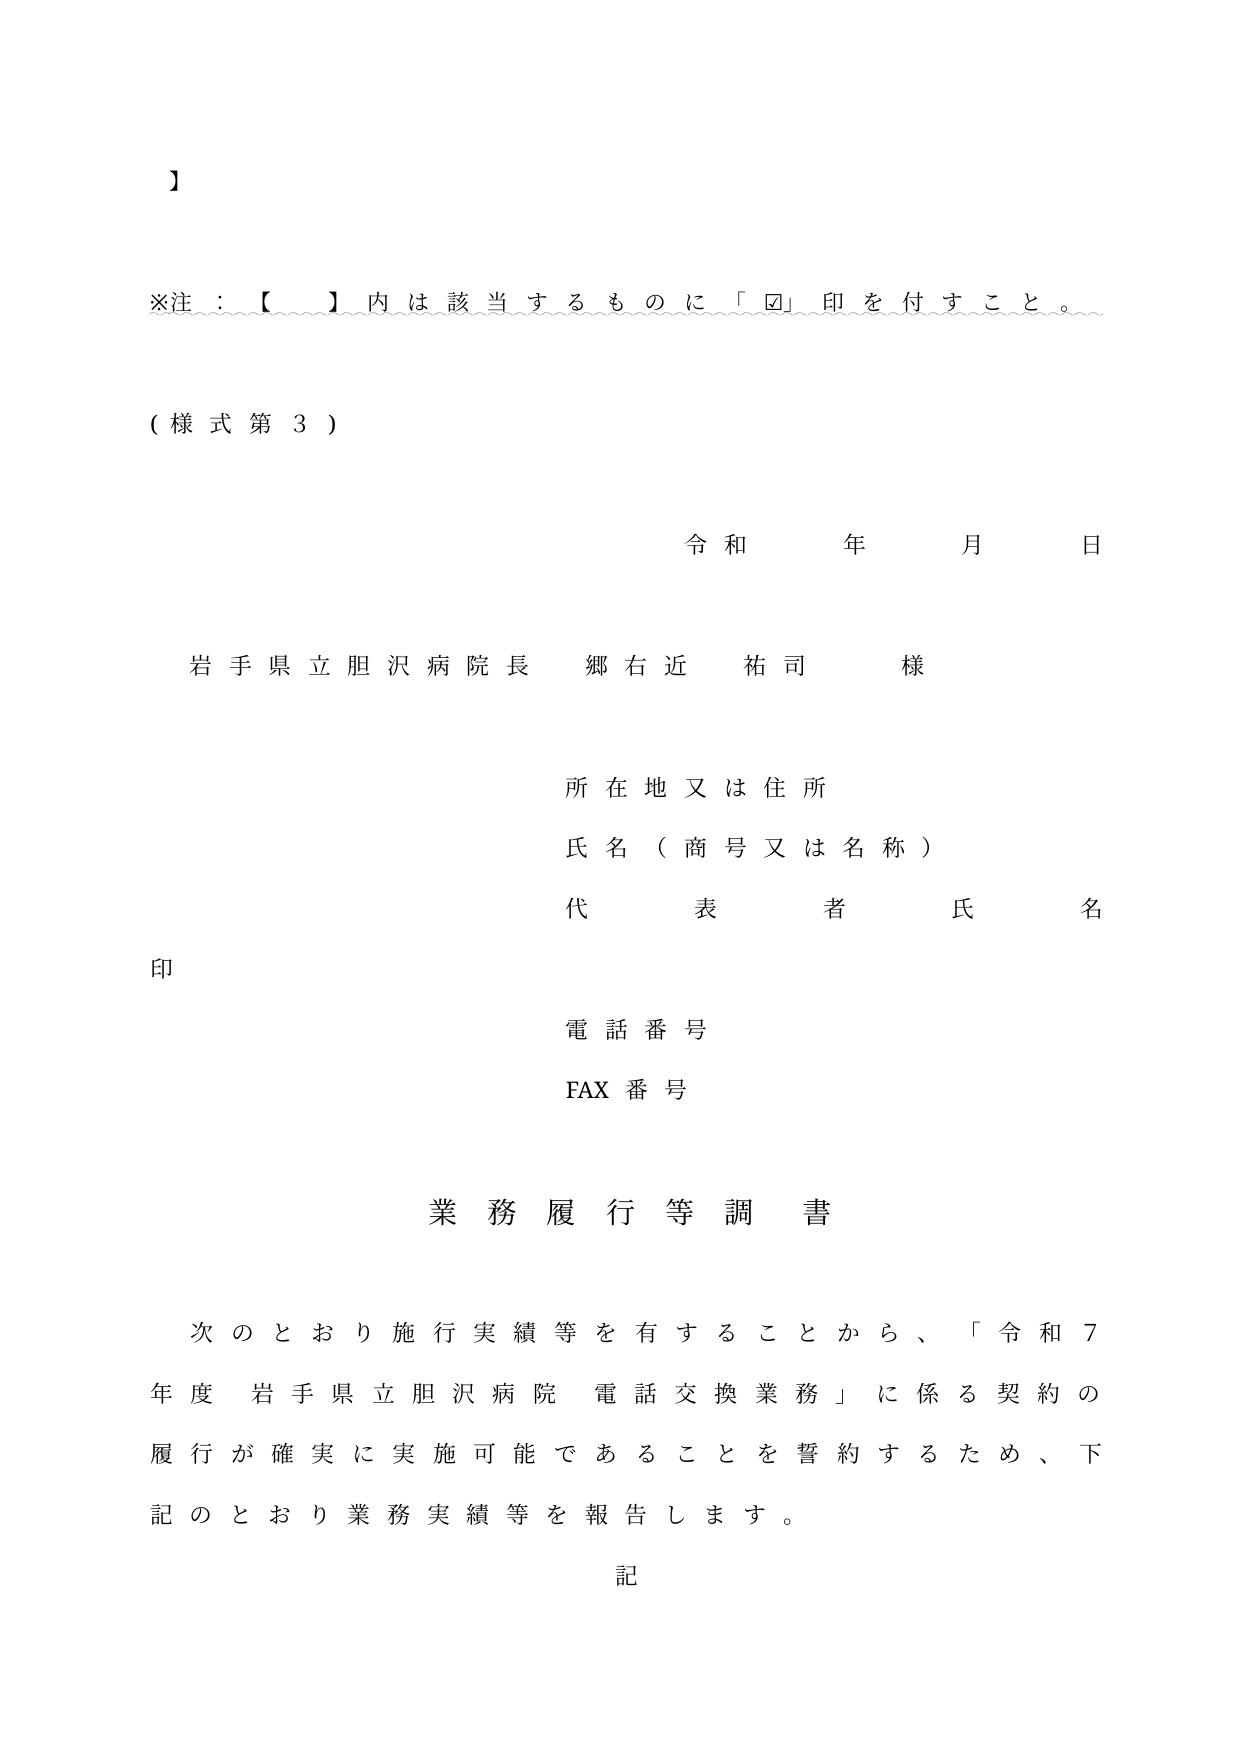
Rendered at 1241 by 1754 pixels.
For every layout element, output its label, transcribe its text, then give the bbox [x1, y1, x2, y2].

text ※注：【 】内は該当するものに「☑」印を付すこと。 [150, 271, 1120, 331]
text FAX番号 [150, 1059, 1120, 1119]
text 電話番号 [150, 998, 1120, 1059]
text 氏名（商号又は名称） [150, 816, 1120, 877]
text 岩手県立胆沢病院長 郷右近 祐司 様 [150, 634, 1120, 695]
text 次のとおり施行実績等を有することから、「令和７年度 岩手県立胆沢病院 電話交換業務」に係る契約の履行が確実に実施可能であることを誓約するため、下記のとおり業務実績等を報告します。 [150, 1301, 1120, 1544]
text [150, 149, 1120, 210]
text (様式第３) [150, 392, 1120, 453]
text 代表者氏名 印 [150, 877, 1120, 998]
text 所在地又は住所 [150, 756, 1120, 816]
text 令和 年 月 日 [150, 513, 1120, 574]
subtitle 記 [150, 1544, 1120, 1604]
subtitle 業務履行等調書 [150, 1180, 1120, 1241]
